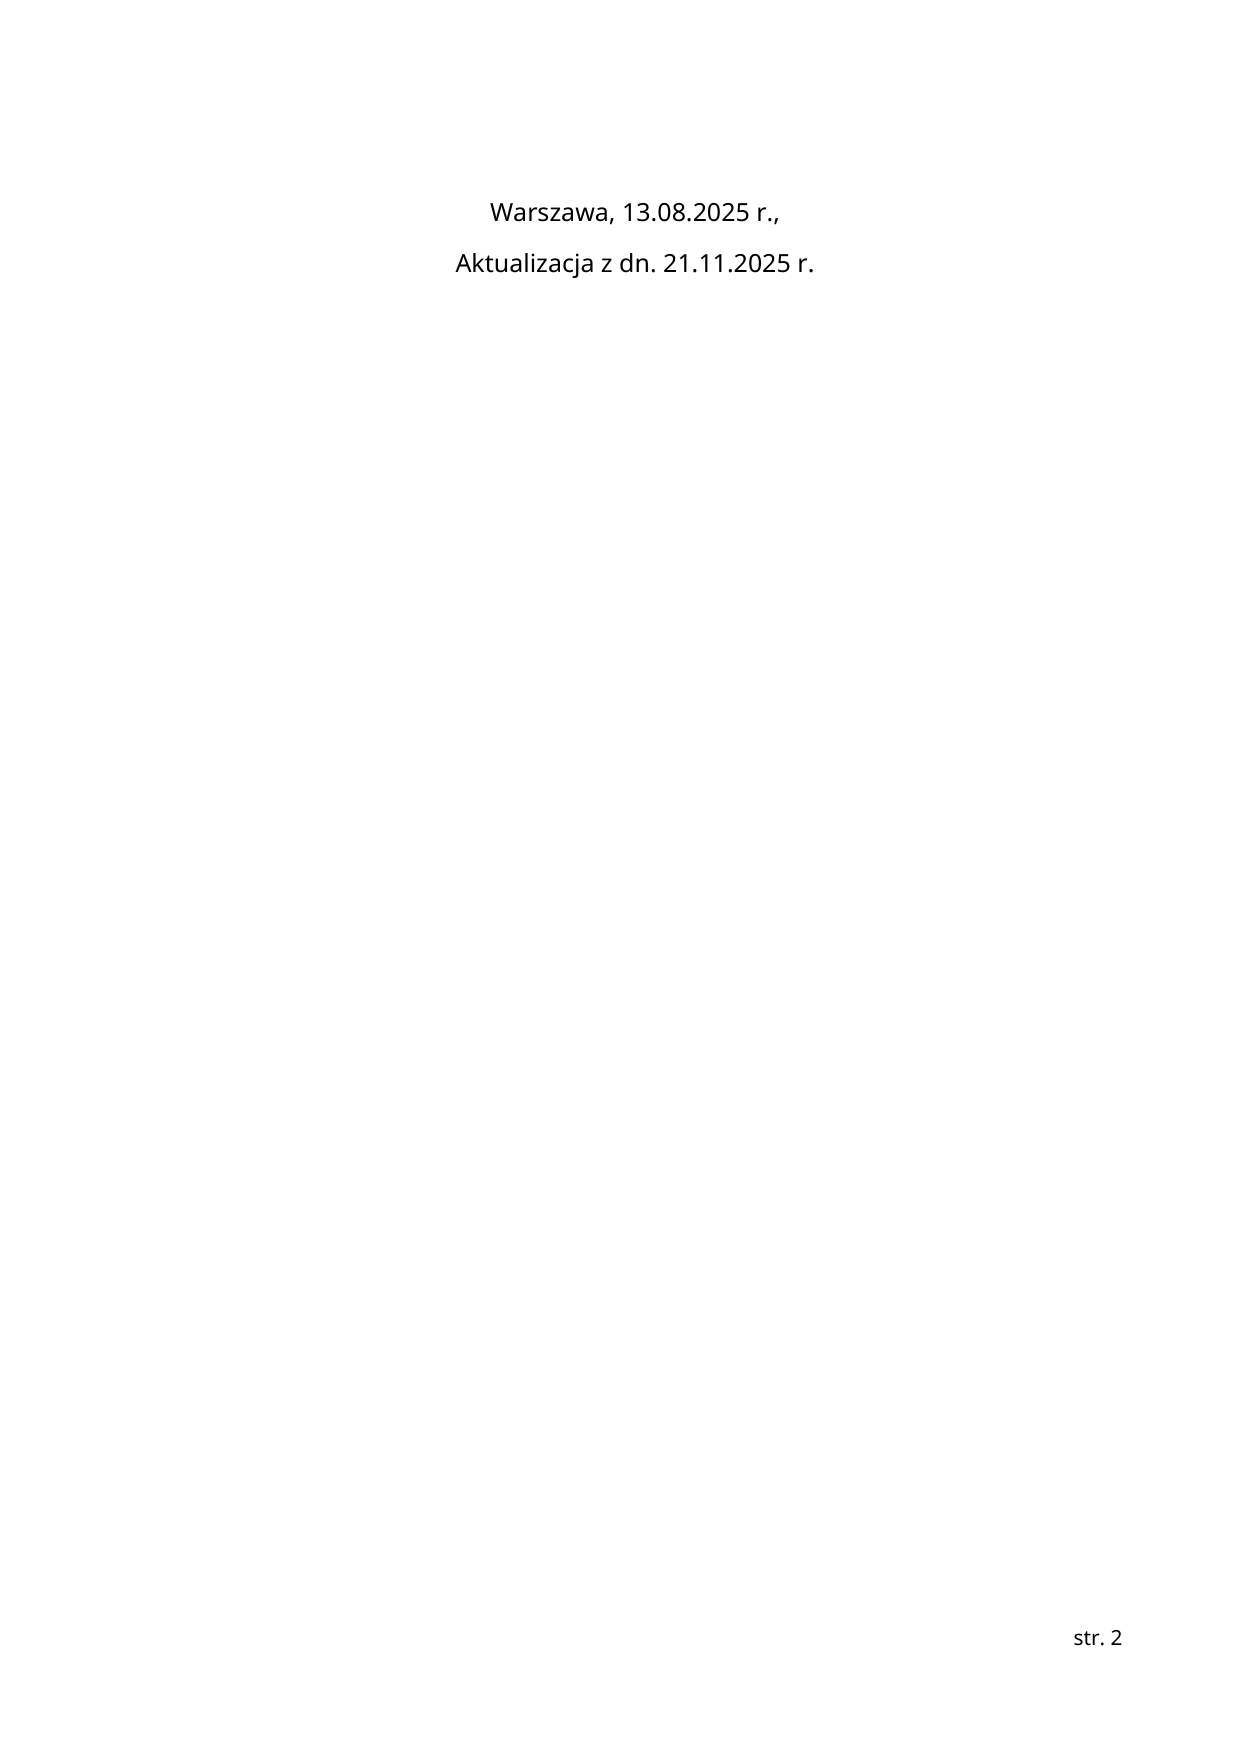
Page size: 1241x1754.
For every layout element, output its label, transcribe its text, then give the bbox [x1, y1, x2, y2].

text Warszawa, 13.08.2025 r., [148, 194, 1122, 228]
text Aktualizacja z dn. 21.11.2025 r. [148, 246, 1122, 279]
